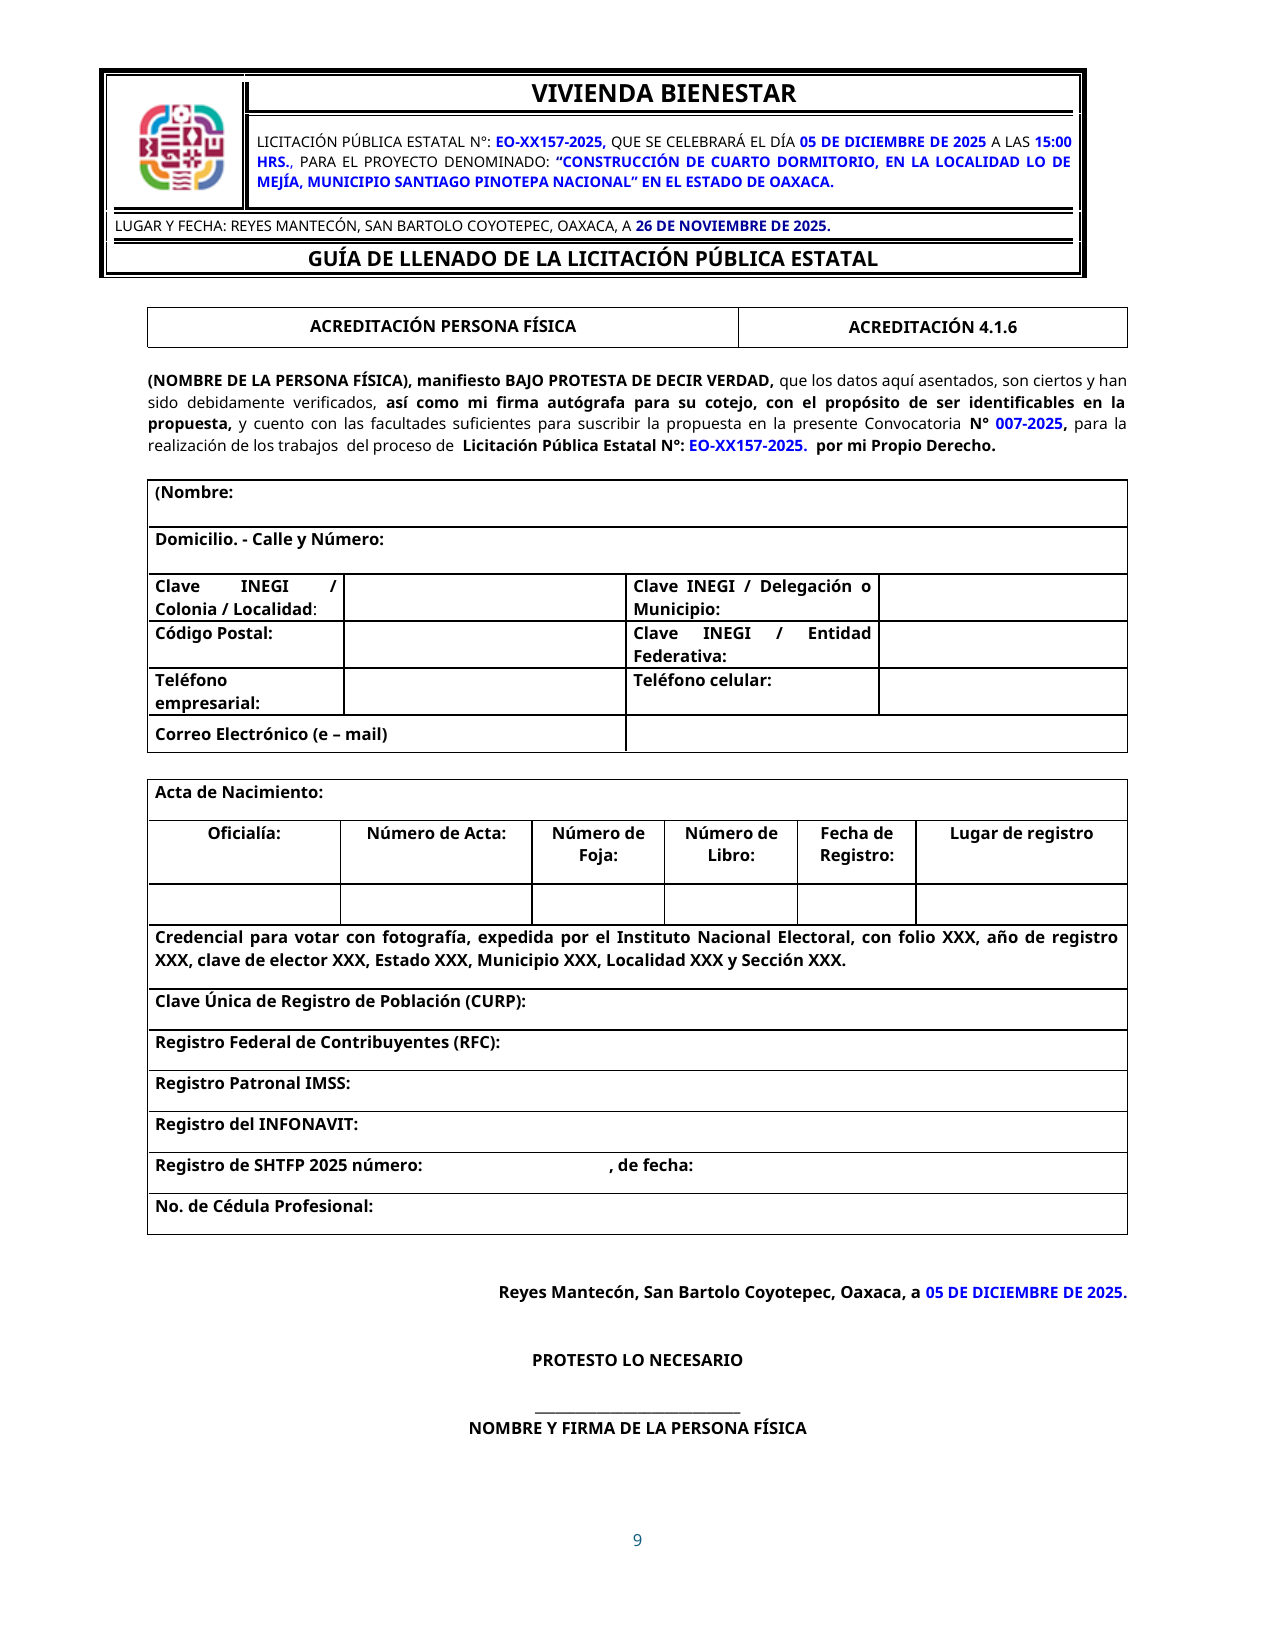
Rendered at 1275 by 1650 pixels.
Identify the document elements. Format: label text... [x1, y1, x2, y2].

table_cell [533, 885, 664, 924]
text (NOMBRE DE LA PERSONA FÍSICA), manifiesto BAJO PROTESTA DE DECIR VERDAD, que los datos aquí asentados, son ciertos y han sido debidamente verificados, así como mi firma autógrafa para su cotejo, con el propósito de ser identificables en la propuesta, y cuento con las facultades suficientes para suscribir la propuesta en la presente Convocatoria N° 007-2025, para la realización de los trabajos del proceso de Licitación Pública Estatal N°: EO-XX157-2025. por mi Propio Derecho. [148, 370, 1127, 457]
table_cell [148, 884, 340, 924]
table_cell Número de Foja: [533, 821, 664, 883]
table_cell Teléfono celular: [627, 669, 878, 714]
text PROTESTO LO NECESARIO [148, 1349, 1127, 1371]
text NOMBRE Y FIRMA DE LA PERSONA FÍSICA [148, 1417, 1127, 1439]
table_cell [880, 622, 1127, 667]
table_cell Clave INEGI / Delegación o Municipio: [627, 575, 878, 620]
table_cell Registro del INFONAVIT: [148, 1112, 1127, 1152]
table_cell Clave INEGI / Entidad Federativa: [627, 622, 878, 667]
table_cell Registro Patronal IMSS: [148, 1071, 1127, 1111]
text Reyes Mantecón, San Bartolo Coyotepec, Oaxaca, a 05 DE DICIEMBRE DE 2025. [148, 1281, 1127, 1303]
picture [128, 97, 235, 196]
table_cell Fecha de Registro: [798, 821, 915, 883]
table_cell Registro de SHTFP 2025 número: , de fecha: [148, 1153, 1127, 1193]
table_cell [798, 885, 915, 924]
table_header ACREDITACIÓN PERSONA FÍSICA [148, 308, 738, 347]
table_cell [345, 669, 625, 714]
table_header (Nombre: [148, 481, 1127, 526]
table_cell Clave INEGI / Colonia / Localidad: [148, 574, 343, 620]
table_cell Lugar de registro [917, 821, 1127, 883]
table_cell Clave Única de Registro de Población (CURP): [148, 989, 1127, 1029]
table_header Acta de Nacimiento: [148, 780, 1127, 820]
table_cell [880, 669, 1127, 714]
table_cell [345, 622, 625, 667]
table_cell Número de Libro: [665, 821, 797, 883]
table_header ACREDITACIÓN 4.1.6 [739, 308, 1127, 347]
table_cell [345, 575, 625, 620]
table_cell Oficialía: [148, 821, 340, 883]
table_cell [627, 716, 1127, 751]
table_cell No. de Cédula Profesional: [148, 1194, 1127, 1233]
table_cell Credencial para votar con fotografía, expedida por el Instituto Nacional Electoral, con folio XXX, año de registro XXX, clave de elector XXX, Estado XXX, Municipio XXX, Localidad XXX y Sección XXX. [148, 925, 1127, 988]
table_cell Domicilio. - Calle y Número: [148, 527, 1127, 573]
table_cell [665, 885, 797, 924]
table_cell [880, 575, 1127, 620]
text ______________________________ [148, 1394, 1127, 1417]
table_cell Correo Electrónico (e – mail) [148, 715, 625, 751]
table_cell Registro Federal de Contribuyentes (RFC): [148, 1030, 1127, 1070]
table_cell [917, 885, 1127, 924]
table_cell Código Postal: [148, 621, 343, 667]
table_cell Teléfono empresarial: [148, 668, 343, 714]
table_cell Número de Acta: [341, 821, 531, 883]
table_cell [341, 885, 531, 924]
